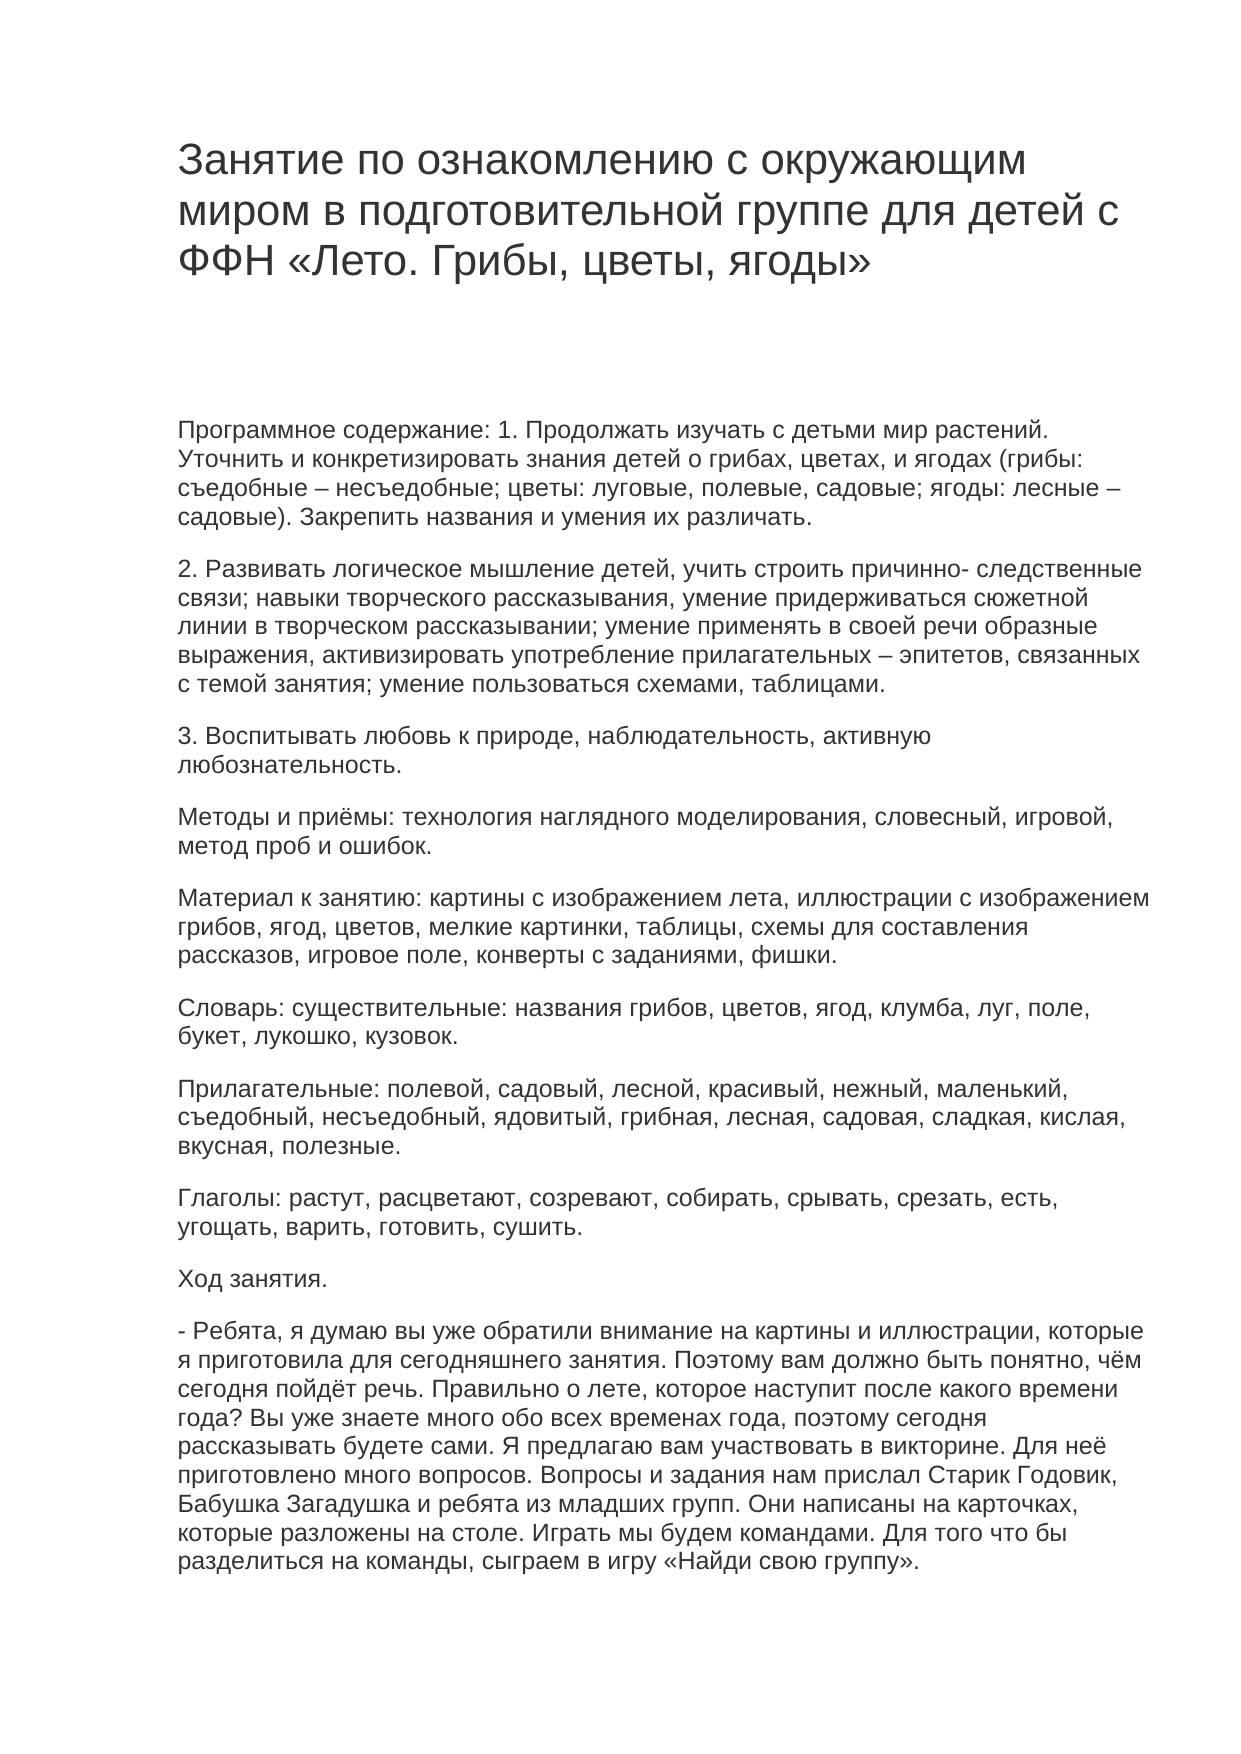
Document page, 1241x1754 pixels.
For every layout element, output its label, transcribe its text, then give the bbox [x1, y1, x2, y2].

text Глаголы: растут, расцветают, созревают, собирать, срывать, срезать, есть, угощать, варить, готовить, сушить. [177, 1183, 1152, 1241]
text Занятие по ознакомлению с окружающим миром в подготовительной группе для детей с ФФН «Лето. Грибы, цветы, ягоды» [177, 134, 1152, 285]
text Методы и приёмы: технология наглядного моделирования, словесный, игровой, метод проб и ошибок. [177, 802, 1152, 859]
text Материал к занятию: картины с изображением лета, иллюстрации с изображением грибов, ягод, цветов, мелкие картинки, таблицы, схемы для составления рассказов, игровое поле, конверты с заданиями, фишки. [177, 883, 1152, 969]
text Словарь: существительные: названия грибов, цветов, ягод, клумба, луг, поле, букет, лукошко, кузовок. [177, 993, 1152, 1050]
text 2. Развивать логическое мышление детей, учить строить причинно- следственные связи; навыки творческого рассказывания, умение придерживаться сюжетной линии в творческом рассказывании; умение применять в своей речи образные выражения, активизировать употребление прилагательных – эпитетов, связанных с темой занятия; умение пользоваться схемами, таблицами. [177, 554, 1152, 698]
text Ход занятия. [177, 1264, 1152, 1293]
text 3. Воспитывать любовь к природе, наблюдательность, активную любознательность. [177, 721, 1152, 778]
text Программное содержание: 1. Продолжать изучать с детьми мир растений. Уточнить и конкретизировать знания детей о грибах, цветах, и ягодах (грибы: съедобные – несъедобные; цветы: луговые, полевые, садовые; ягоды: лесные – садовые). Закрепить названия и умения их различать. [177, 415, 1152, 530]
text Прилагательные: полевой, садовый, лесной, красивый, нежный, маленький, съедобный, несъедобный, ядовитый, грибная, лесная, садовая, сладкая, кислая, вкусная, полезные. [177, 1073, 1152, 1160]
text - Ребята, я думаю вы уже обратили внимание на картины и иллюстрации, которые я приготовила для сегодняшнего занятия. Поэтому вам должно быть понятно, чём сегодня пойдёт речь. Правильно о лете, которое наступит после какого времени года? Вы уже знаете много обо всех временах года, поэтому сегодня рассказывать будете сами. Я предлагаю вам участвовать в викторине. Для неё приготовлено много вопросов. Вопросы и задания нам прислал Старик Годовик, Бабушка Загадушка и ребята из младших групп. Они написаны на карточках, которые разложены на столе. Играть мы будем командами. Для того что бы разделиться на команды, сыграем в игру «Найди свою группу». [177, 1316, 1152, 1575]
